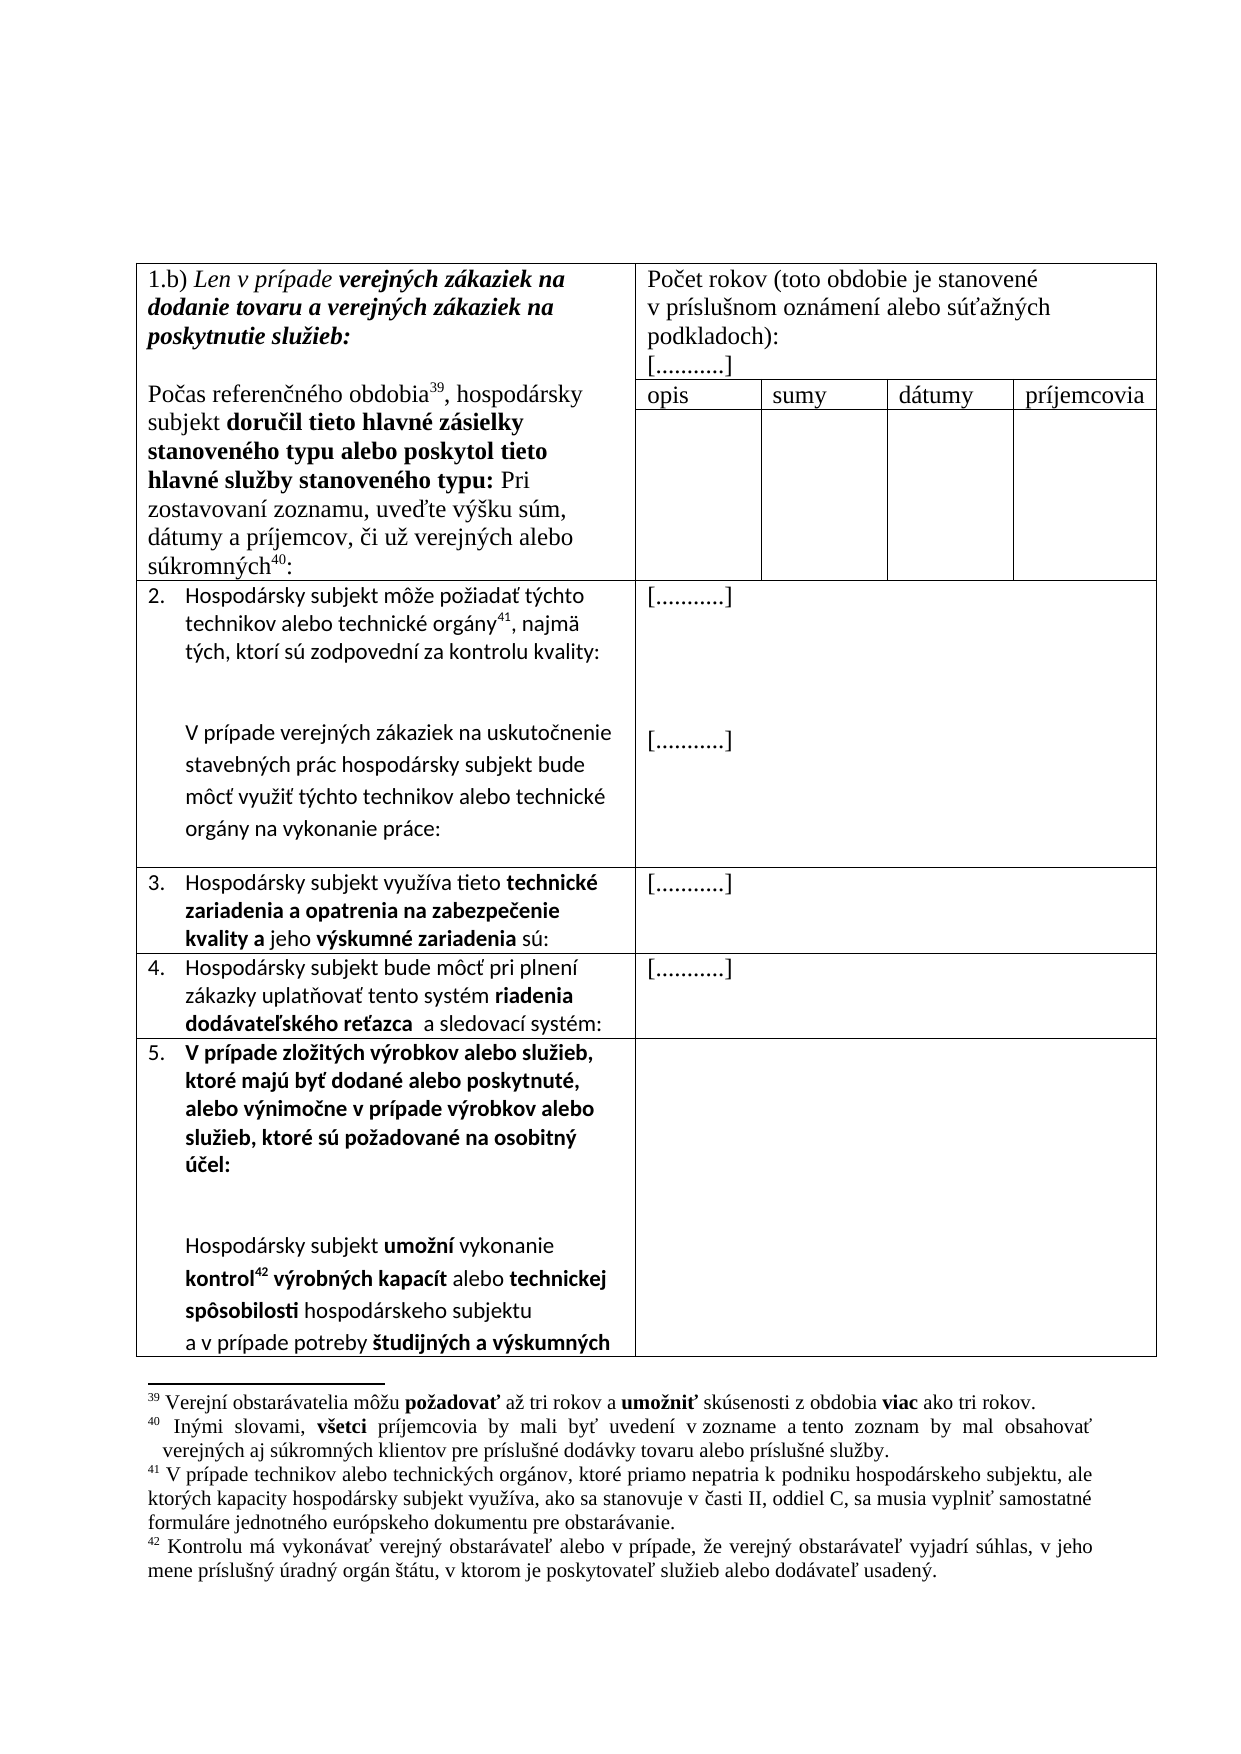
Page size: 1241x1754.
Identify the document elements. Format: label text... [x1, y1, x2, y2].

table_cell opis [636, 380, 761, 408]
table_cell [...........] [...........] [636, 581, 1156, 867]
table_cell dátumy [888, 380, 1013, 408]
table_cell Hospodársky subjekt môže požiadať týchto technikov alebo technické orgány, najmä tých, ktorí sú zodpovední za kontrolu kvality: V prípade verejných zákaziek na uskutočnenie stavebných prác hospodársky subjekt bude môcť využiť týchto technikov alebo technické orgány na vykonanie práce: [137, 581, 635, 867]
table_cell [137, 1039, 635, 1356]
table_cell [762, 410, 887, 580]
table_cell Hospodársky subjekt využíva tieto technické zariadenia a opatrenia na zabezpečenie kvality a jeho výskumné zariadenia sú: [137, 868, 635, 952]
table_cell [636, 1039, 1156, 1356]
table_cell [...........] [636, 954, 1156, 1037]
table_cell sumy [762, 380, 887, 408]
table_cell Hospodársky subjekt bude môcť pri plnení zákazky uplatňovať tento systém riadenia dodávateľského reťazca a sledovací systém: [137, 954, 635, 1037]
table_cell [...........] [636, 868, 1156, 952]
table_cell [1014, 410, 1156, 580]
table_cell príjemcovia [1014, 380, 1156, 408]
table_header Počet rokov (toto obdobie je stanovené v príslušnom oznámení alebo súťažných podkladoch): [...........] [636, 264, 1156, 379]
table_header 1.b) Len v prípade verejných zákaziek na dodanie tovaru a verejných zákaziek na poskytnutie služieb: Počas referenčného obdobia, hospodársky subjekt doručil tieto hlavné zásielky stanoveného typu alebo poskytol tieto hlavné služby stanoveného typu: Pri zostavovaní zoznamu, uveďte výšku súm, dátumy a príjemcov, či už verejných alebo súkromných: [137, 264, 635, 580]
table_cell [636, 410, 761, 580]
table_cell [888, 410, 1013, 580]
